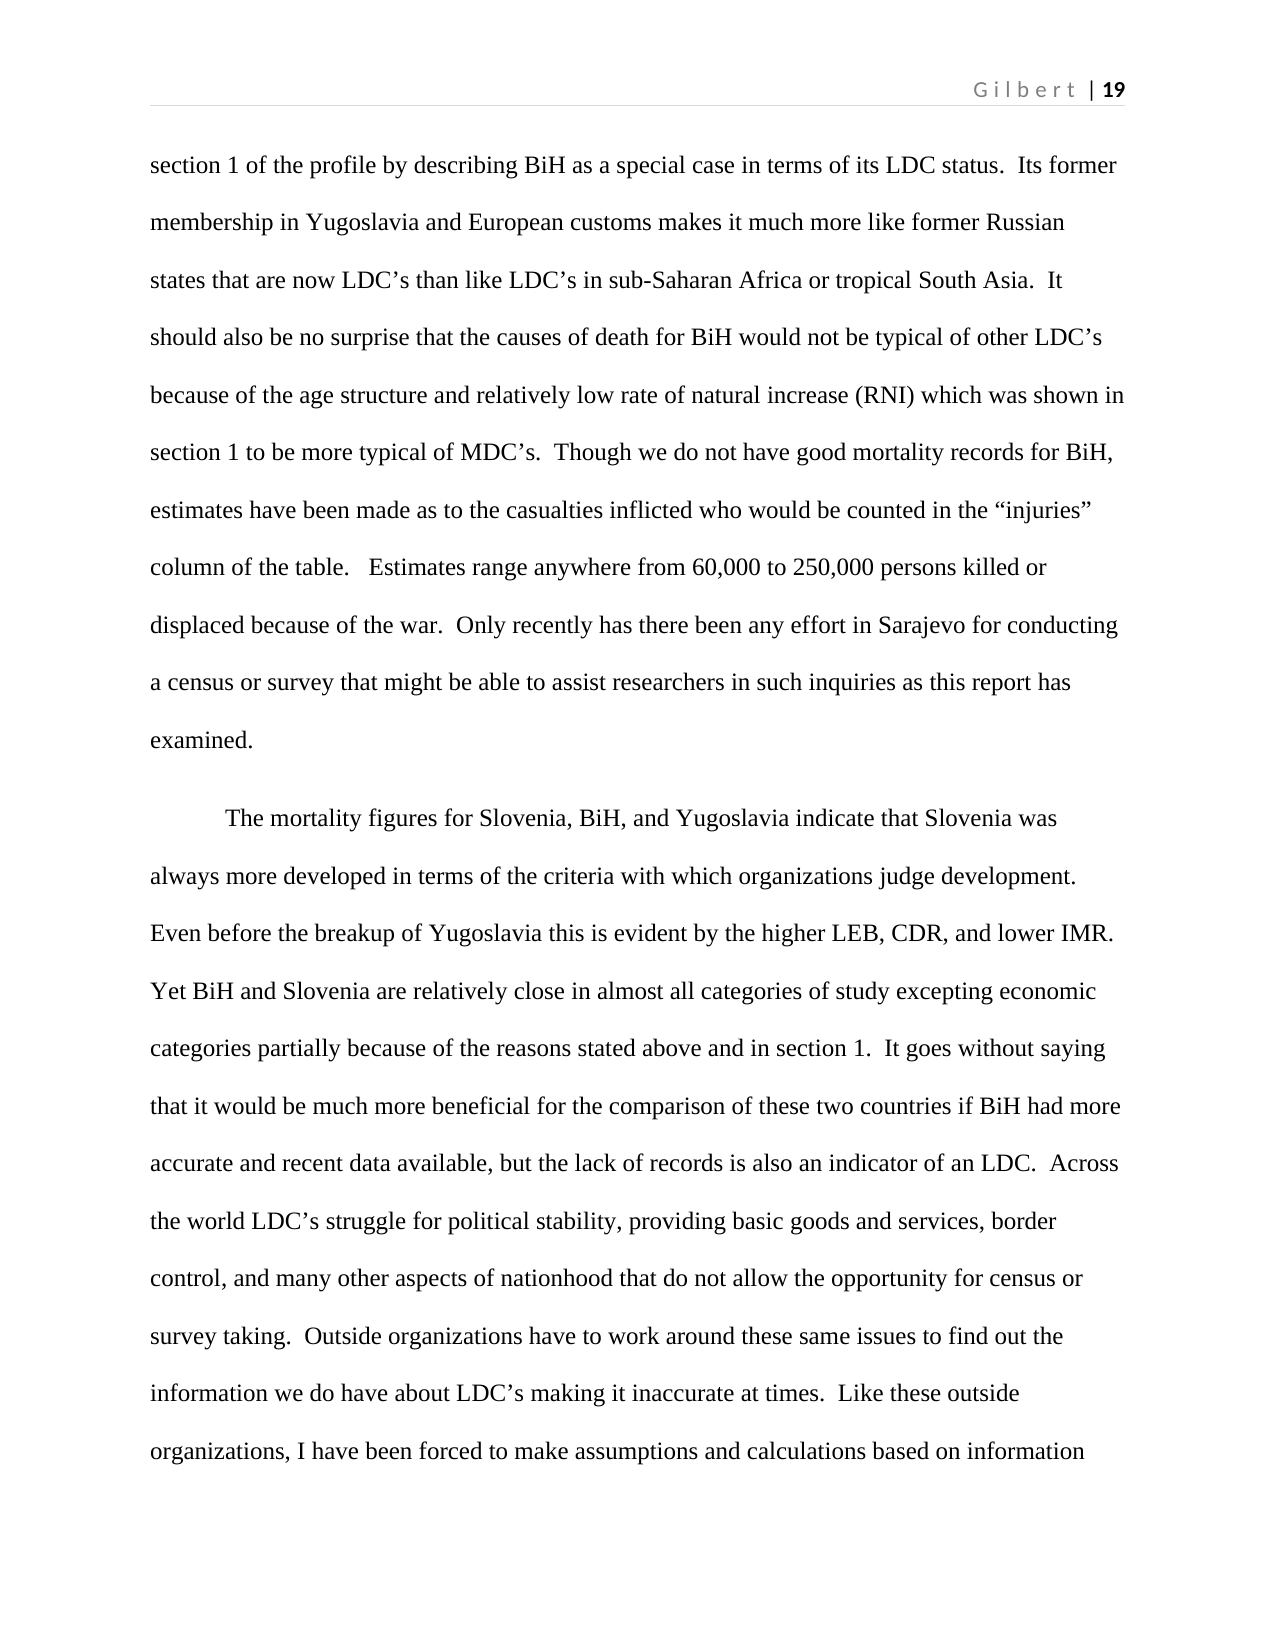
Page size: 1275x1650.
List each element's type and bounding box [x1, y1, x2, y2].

text [150, 803, 1125, 1464]
text [150, 150, 1125, 754]
